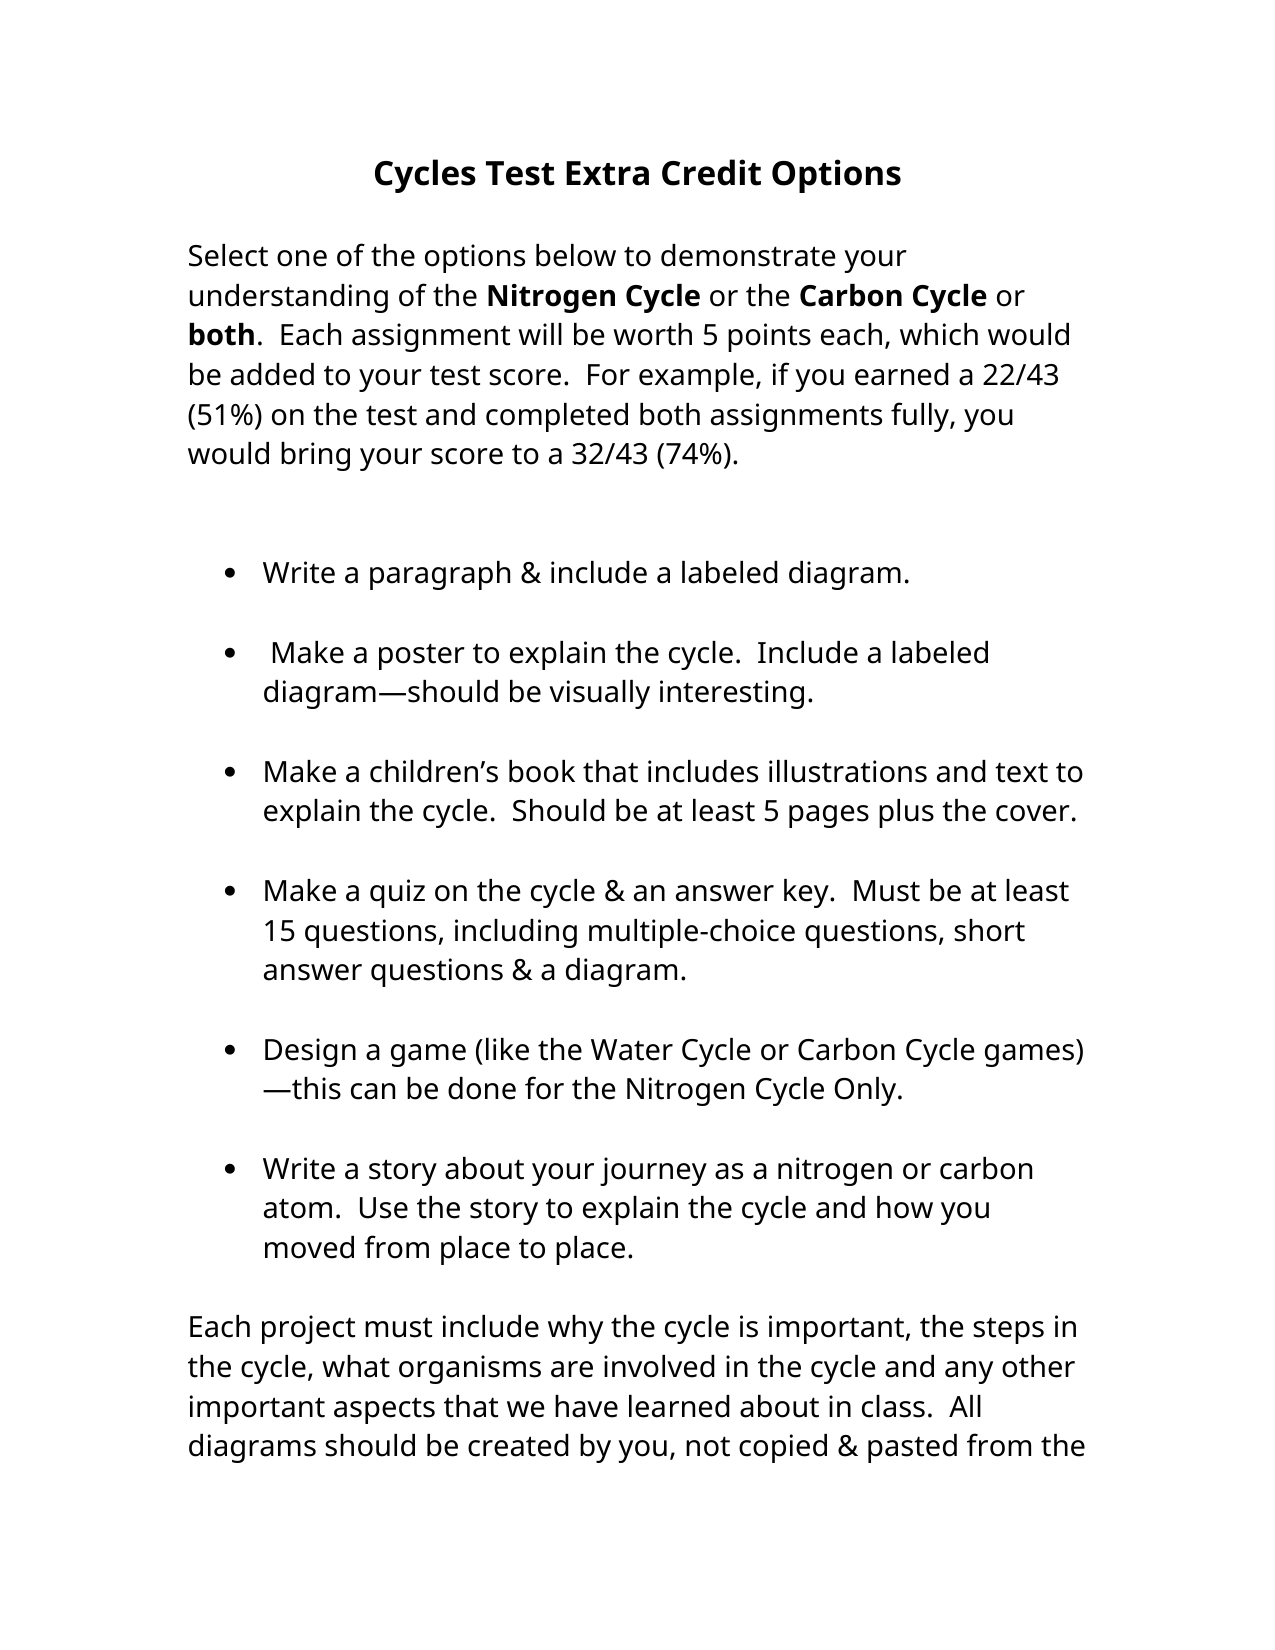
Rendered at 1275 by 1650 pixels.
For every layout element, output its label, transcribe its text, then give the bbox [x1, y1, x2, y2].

list Write a story about your journey as a nitrogen or carbon atom. Use the story to explain the cycle and how you moved from place to place. [225, 1148, 1087, 1267]
list Make a quiz on the cycle & an answer key. Must be at least 15 questions, including multiple-choice questions, short answer questions & a diagram. [225, 870, 1087, 989]
text Cycles Test Extra Credit Options [187, 150, 1087, 195]
list Design a game (like the Water Cycle or Carbon Cycle games)—this can be done for the Nitrogen Cycle Only. [225, 1029, 1087, 1108]
list Make a children’s book that includes illustrations and text to explain the cycle. Should be at least 5 pages plus the cover. [225, 751, 1087, 830]
list Write a paragraph & include a labeled diagram. [225, 553, 1087, 592]
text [187, 1307, 1087, 1465]
list Make a poster to explain the cycle. Include a labeled diagram—should be visually interesting. [225, 632, 1087, 711]
text Select one of the options below to demonstrate your understanding of the Nitrogen Cycle or the Carbon Cycle or both. Each assignment will be worth 5 points each, which would be added to your test score. For example, if you earned a 22/43 (51%) on the test and completed both assignments fully, you would bring your score to a 32/43 (74%). [187, 235, 1087, 473]
